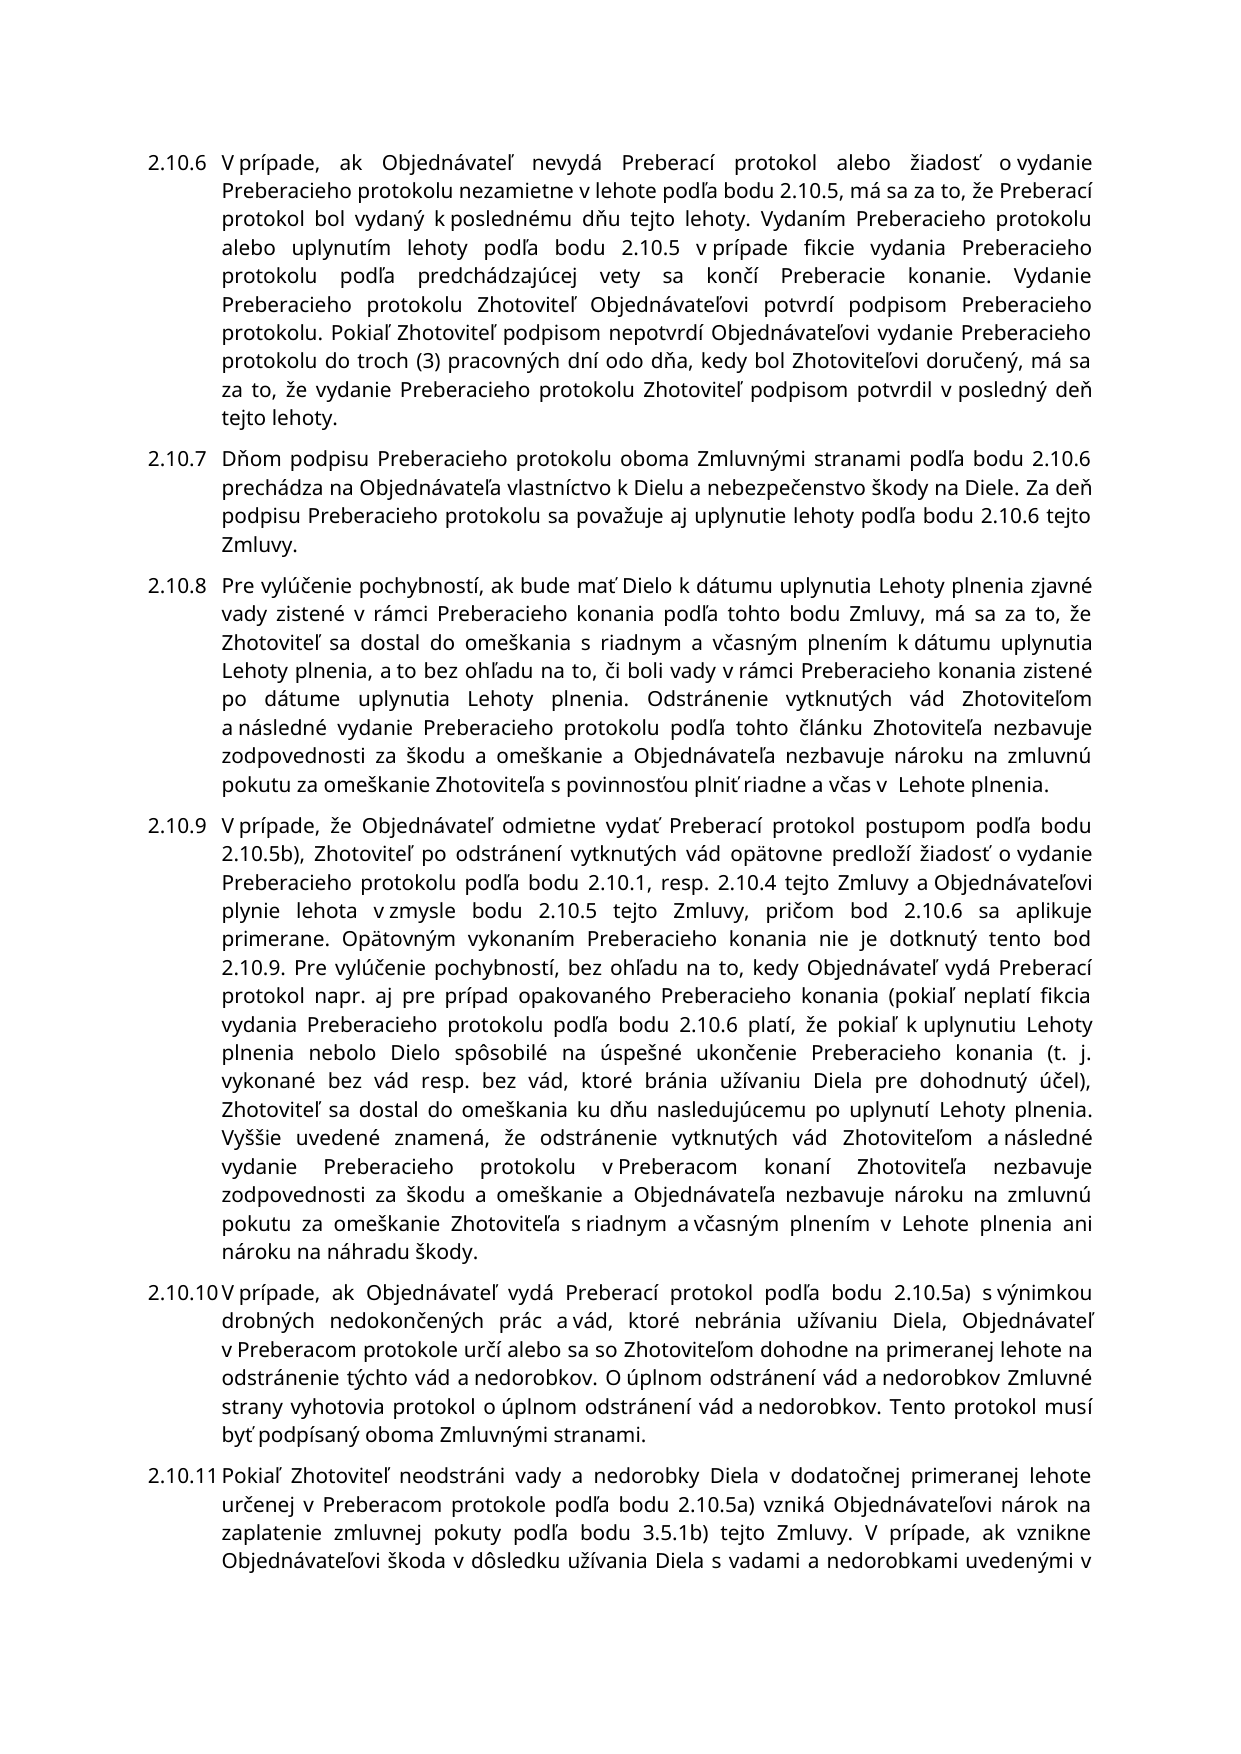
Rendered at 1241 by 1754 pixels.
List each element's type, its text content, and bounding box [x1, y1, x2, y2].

list Pre vylúčenie pochybností, ak bude mať Dielo k dátumu uplynutia Lehoty plnenia zjavné vady zistené v rámci Preberacieho konania podľa tohto bodu Zmluvy, má sa za to, že Zhotoviteľ sa dostal do omeškania s riadnym a včasným plnením k dátumu uplynutia Lehoty plnenia, a to bez ohľadu na to, či boli vady v rámci Preberacieho konania zistené po dátume uplynutia Lehoty plnenia. Odstránenie vytknutých vád Zhotoviteľom a následné vydanie Preberacieho protokolu podľa tohto článku Zhotoviteľa nezbavuje zodpovednosti za škodu a omeškanie a Objednávateľa nezbavuje nároku na zmluvnú pokutu za omeškanie Zhotoviteľa s povinnosťou plniť riadne a včas v Lehote plnenia. [148, 571, 1093, 798]
list V prípade, ak Objednávateľ nevydá Preberací protokol alebo žiadosť o vydanie Preberacieho protokolu nezamietne v lehote podľa bodu 2.10.5, má sa za to, že Preberací protokol bol vydaný k poslednému dňu tejto lehoty. Vydaním Preberacieho protokolu alebo uplynutím lehoty podľa bodu 2.10.5 v prípade fikcie vydania Preberacieho protokolu podľa predchádzajúcej vety sa končí Preberacie konanie. Vydanie Preberacieho protokolu Zhotoviteľ Objednávateľovi potvrdí podpisom Preberacieho protokolu. Pokiaľ Zhotoviteľ podpisom nepotvrdí Objednávateľovi vydanie Preberacieho protokolu do troch (3) pracovných dní odo dňa, kedy bol Zhotoviteľovi doručený, má sa za to, že vydanie Preberacieho protokolu Zhotoviteľ podpisom potvrdil v posledný deň tejto lehoty. [148, 148, 1093, 432]
list Dňom podpisu Preberacieho protokolu oboma Zmluvnými stranami podľa bodu 2.10.6 prechádza na Objednávateľa vlastníctvo k Dielu a nebezpečenstvo škody na Diele. Za deň podpisu Preberacieho protokolu sa považuje aj uplynutie lehoty podľa bodu 2.10.6 tejto Zmluvy. [148, 444, 1093, 558]
list V prípade, ak Objednávateľ vydá Preberací protokol podľa bodu 2.10.5a) s výnimkou drobných nedokončených prác a vád, ktoré nebránia užívaniu Diela, Objednávateľ v Preberacom protokole určí alebo sa so Zhotoviteľom dohodne na primeranej lehote na odstránenie týchto vád a nedorobkov. O úplnom odstránení vád a nedorobkov Zmluvné strany vyhotovia protokol o úplnom odstránení vád a nedorobkov. Tento protokol musí byť podpísaný oboma Zmluvnými stranami. [148, 1278, 1093, 1449]
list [148, 1461, 1093, 1575]
list V prípade, že Objednávateľ odmietne vydať Preberací protokol postupom podľa bodu 2.10.5b), Zhotoviteľ po odstránení vytknutých vád opätovne predloží žiadosť o vydanie Preberacieho protokolu podľa bodu 2.10.1, resp. 2.10.4 tejto Zmluvy a Objednávateľovi plynie lehota v zmysle bodu 2.10.5 tejto Zmluvy, pričom bod 2.10.6 sa aplikuje primerane. Opätovným vykonaním Preberacieho konania nie je dotknutý tento bod 2.10.9. Pre vylúčenie pochybností, bez ohľadu na to, kedy Objednávateľ vydá Preberací protokol napr. aj pre prípad opakovaného Preberacieho konania (pokiaľ neplatí fikcia vydania Preberacieho protokolu podľa bodu 2.10.6 platí, že pokiaľ k uplynutiu Lehoty plnenia nebolo Dielo spôsobilé na úspešné ukončenie Preberacieho konania (t. j. vykonané bez vád resp. bez vád, ktoré bránia užívaniu Diela pre dohodnutý účel), Zhotoviteľ sa dostal do omeškania ku dňu nasledujúcemu po uplynutí Lehoty plnenia. Vyššie uvedené znamená, že odstránenie vytknutých vád Zhotoviteľom a následné vydanie Preberacieho protokolu v Preberacom konaní Zhotoviteľa nezbavuje zodpovednosti za škodu a omeškanie a Objednávateľa nezbavuje nároku na zmluvnú pokutu za omeškanie Zhotoviteľa s riadnym a včasným plnením v Lehote plnenia ani nároku na náhradu škody. [148, 811, 1093, 1266]
